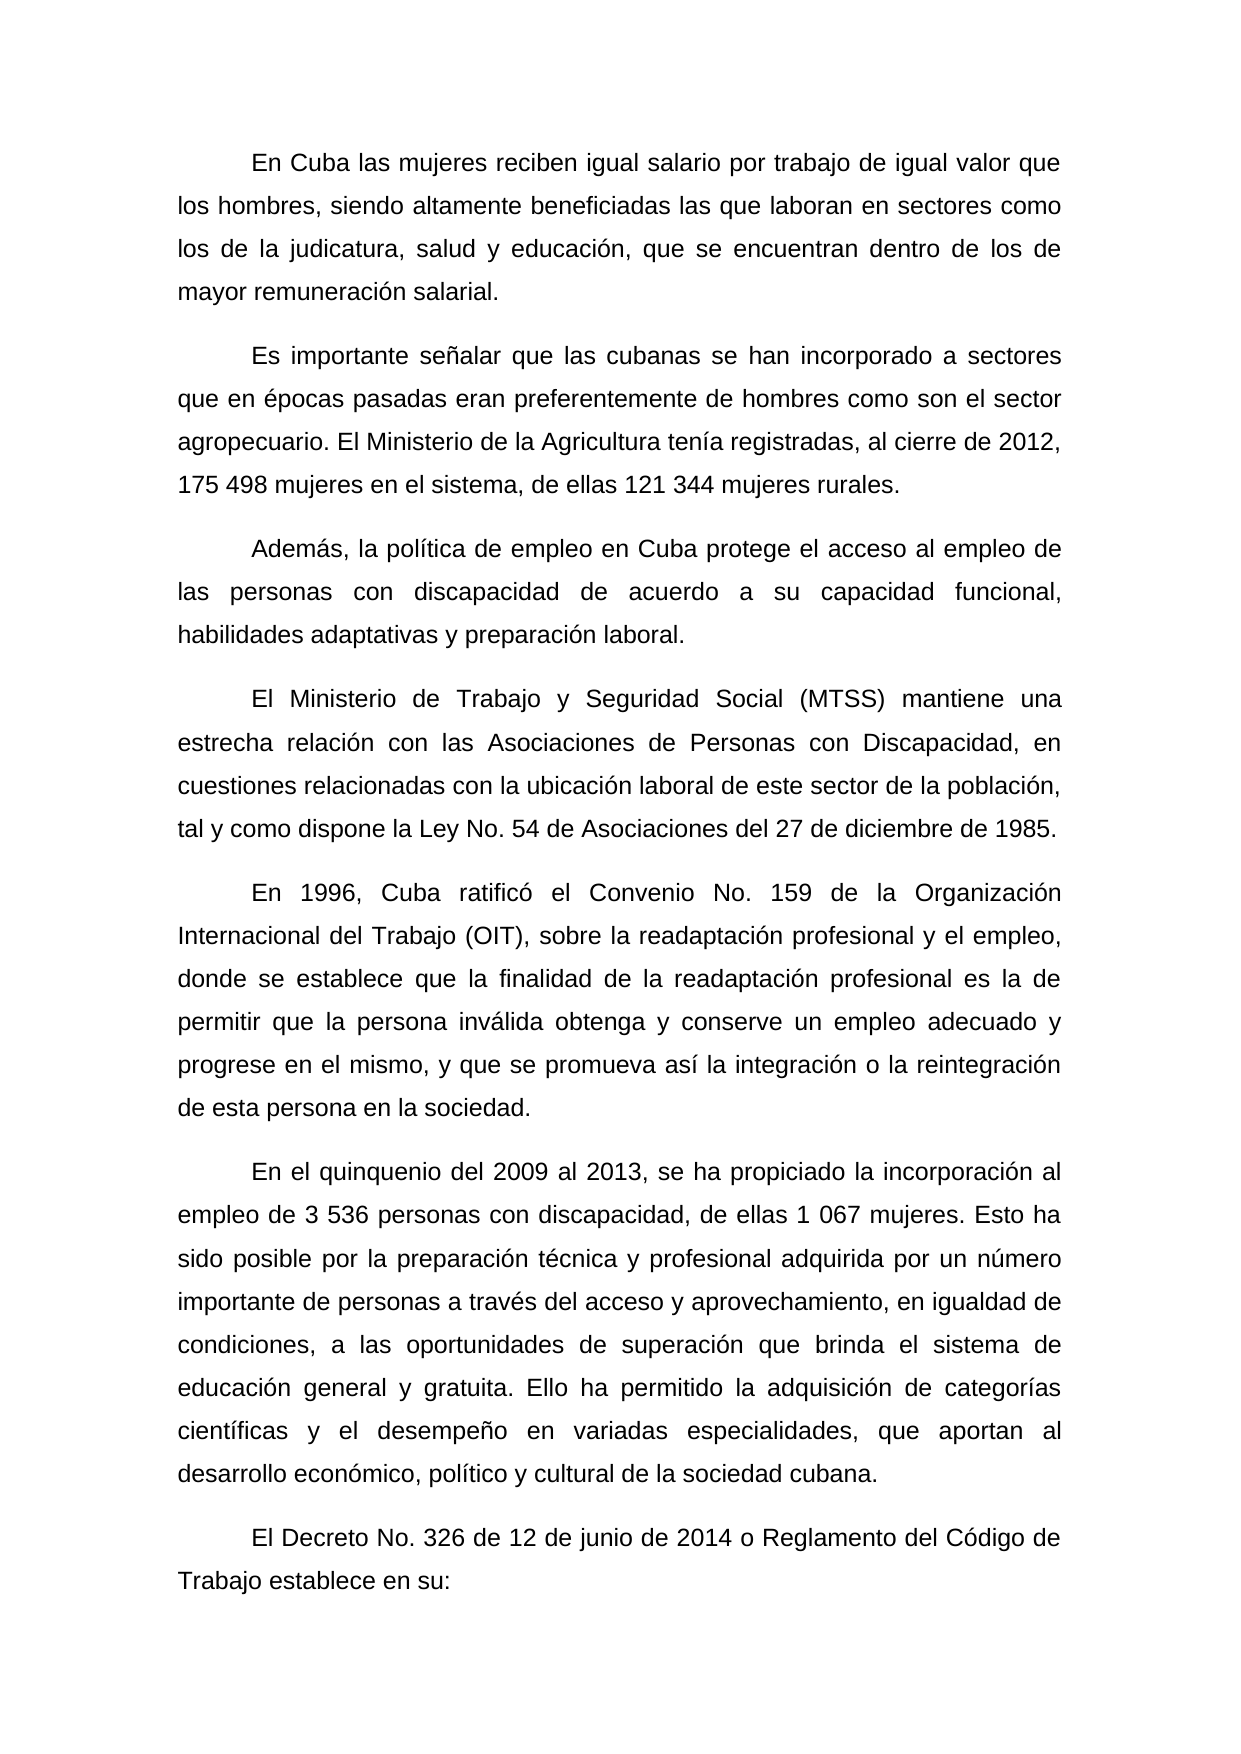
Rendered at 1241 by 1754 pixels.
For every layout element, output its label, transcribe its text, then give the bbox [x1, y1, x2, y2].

text El Ministerio de Trabajo y Seguridad Social (MTSS) mantiene una estrecha relación con las Asociaciones de Personas con Discapacidad, en cuestiones relacionadas con la ubicación laboral de este sector de la población, tal y como dispone 54 de Asociaciones del 27 de diciembre de 1985. [177, 684, 1063, 843]
text En el quinquenio del 2009 al 2013, se ha propiciado la incorporación al empleo de 3 536 personas con discapacidad, de ellas 1 067 mujeres. Esto ha sido posible por la preparación técnica y profesional adquirida por un número importante de personas a través del acceso y aprovechamiento, en igualdad de condiciones, a las oportunidades de superación que brinda el sistema de educación general y gratuita. Ello ha permitido la adquisición de categorías científicas y el desempeño en variadas especialidades, que aportan al desarrollo económico, político y cultural de la sociedad cubana. [177, 1157, 1063, 1488]
text El Decreto No. 326 de 12 de junio de 2014 o Reglamento del Código de Trabajo establece en su: [177, 1523, 1063, 1595]
text Es importante señalar que las cubanas se han incorporado a sectores que en épocas pasadas eran preferentemente de hombres como son el sector agropecuario. El Ministerio de la Agricultura tenía registradas, al cierre de 2012, 175 498 mujeres en el sistema, de ellas 121 344 mujeres rurales. [177, 341, 1063, 499]
text En Cuba las mujeres reciben igual salario por trabajo de igual valor que los hombres, siendo altamente beneficiadas las que laboran en sectores como los de la judicatura, salud y educación, que se encuentran dentro de los de mayor remuneración salarial. [177, 148, 1063, 306]
text Además, la política de empleo en Cuba protege el acceso al empleo de las personas con discapacidad de acuerdo a su capacidad funcional, habilidades adaptativas y preparación laboral. [177, 534, 1063, 649]
text En 1996, Cuba ratificó el Convenio No. 159 de del Trabajo (OIT), sobre la readaptación profesional y el empleo, donde se establece que la finalidad de la readaptación profesional es la de permitir que la persona inválida obtenga y conserve un empleo adecuado y progrese en el mismo, y que se promueva así la integración o la reintegración de esta persona en la sociedad. [177, 878, 1063, 1122]
